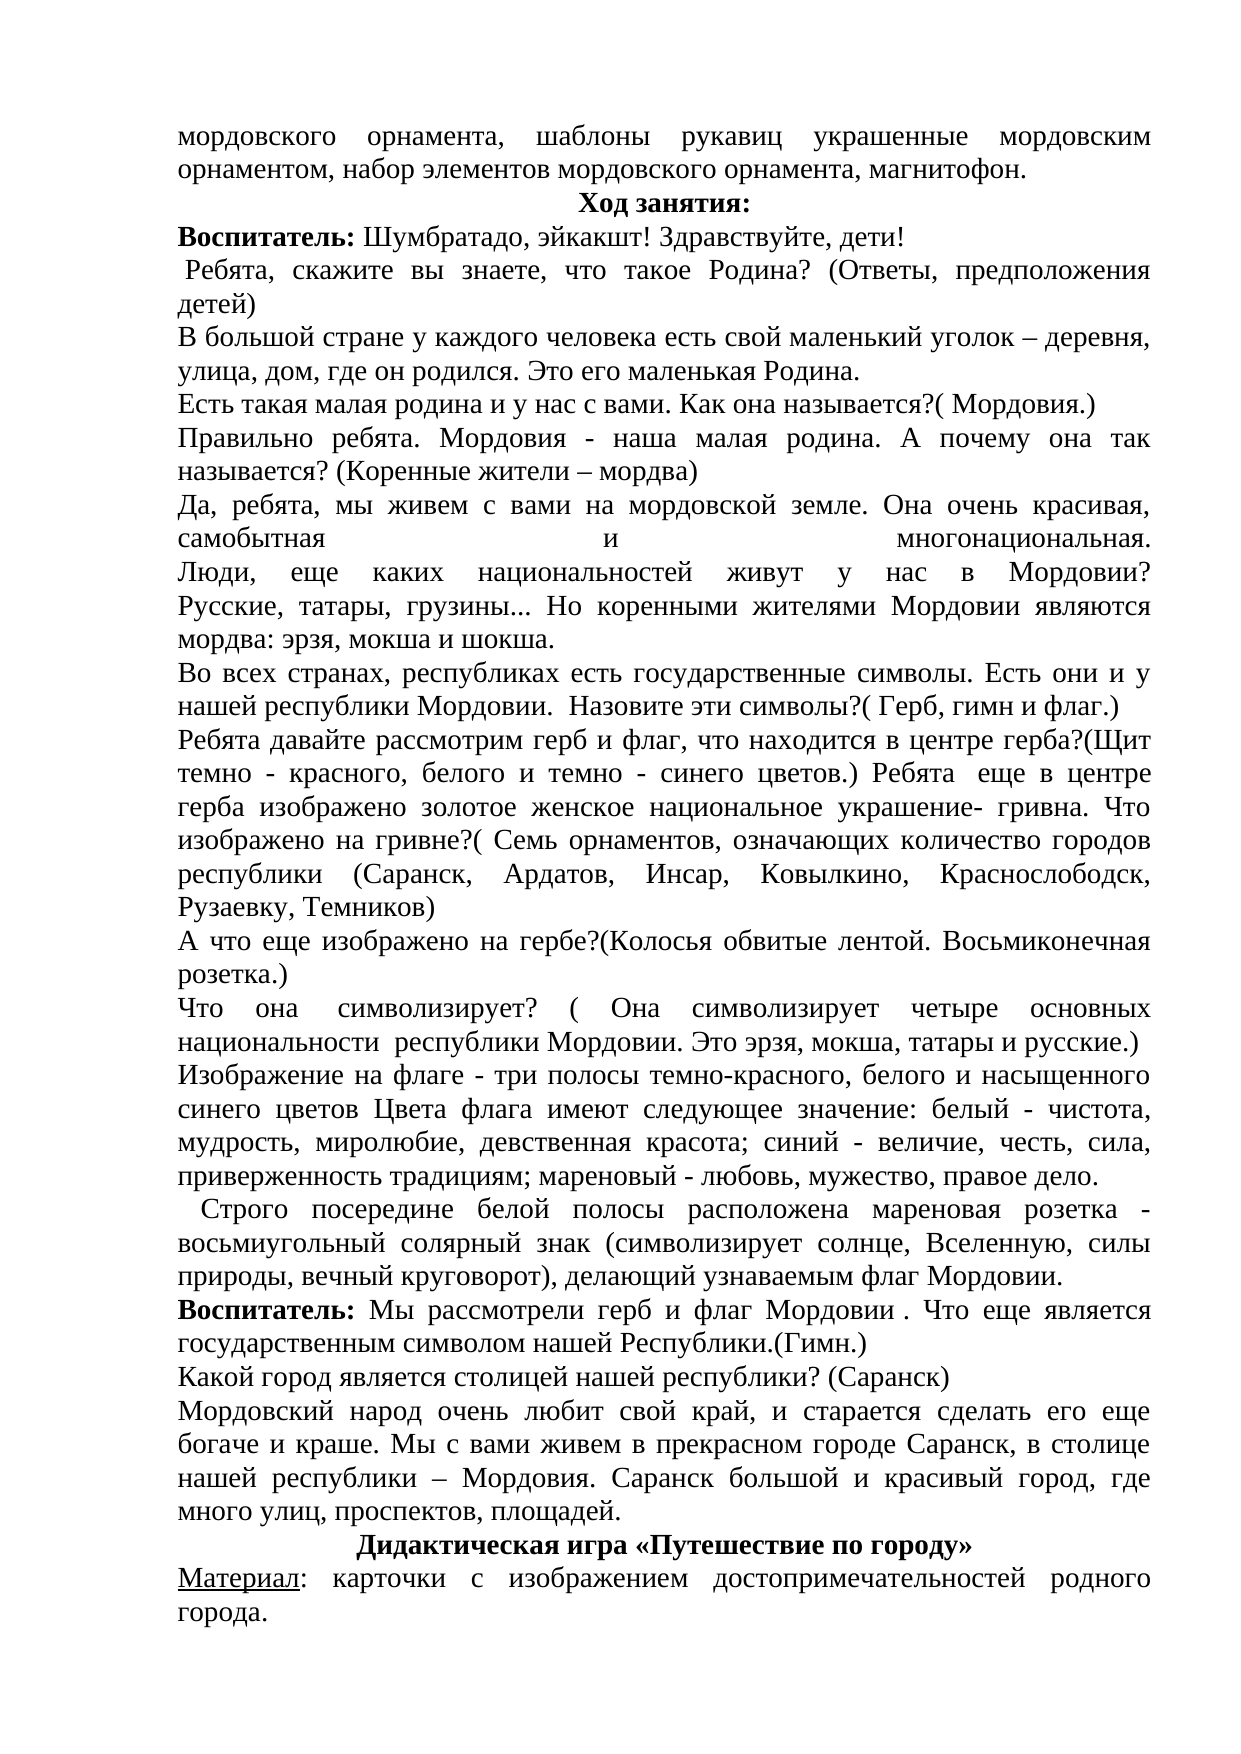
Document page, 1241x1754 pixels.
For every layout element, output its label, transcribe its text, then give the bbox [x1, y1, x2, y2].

text Ход занятия: [177, 185, 1152, 219]
text Мордовский народ очень любит свой край, и старается сделать его еще богаче и краше. Мы с вами живем в прекрасном городе Саранск, в столице нашей республики – Мордовия. Саранск большой и красивый город, где много улиц, проспектов, площадей. [177, 1393, 1152, 1527]
text Да, ребята, мы живем с вами на мордовской земле. Она очень красивая, самобытная и многонациональная. Люди, еще каких национальностей живут у нас в Мордовии? Русские, татары, грузины... Но коренными жителями Мордовии являются мордва: эрзя, мокша и шокша. [177, 487, 1152, 655]
text Воспитатель: Шумбратадо, эйкакшт! Здравствуйте, дети! [177, 219, 1152, 252]
text Воспитатель: Мы рассмотрели герб и флаг Мордовии . Что еще является государственным символом нашей Республики.(Гимн.) [177, 1292, 1152, 1359]
text Есть такая малая родина и у нас с вами. Как она называется?( Мордовия.) [177, 386, 1152, 420]
text Дидактическая игра «Путешествие по городу» [177, 1527, 1152, 1560]
text Какой город является столицей нашей республики? (Саранск) [177, 1359, 1152, 1393]
text Изображение на флаге - три полосы темно-красного, белого и насыщенного синего цветов Цвета флага имеют следующее значение: белый - чистота, мудрость, миролюбие, девственная красота; синий - величие, честь, сила, приверженность традициям; мареновый - любовь, мужество, правое дело. [177, 1057, 1152, 1191]
text Ребята давайте рассмотрим герб и флаг, что находится в центре герба?(Щит темно - красного, белого и темно - синего цветов.) Ребята еще в центре герба изображено золотое женское национальное украшение- гривна. Что изображено на гривне?( Семь орнаментов, означающих количество городов республики (Саранск, Ардатов, Инсар, Ковылкино, Краснослободск, Рузаевку, Темников) [177, 722, 1152, 923]
text Во всех странах, республиках есть государственные символы. Есть они и у нашей республики Мордовии. Назовите эти символы?( Герб, гимн и флаг.) [177, 655, 1152, 722]
text А что еще изображено на гербе?(Колосья обвитые лентой. Восьмиконечная розетка.) [177, 923, 1152, 990]
text Строго посередине белой полосы расположена мареновая розетка - восьмиугольный солярный знак (символизирует солнце, Вселенную, силы природы, вечный круговорот), делающий узнаваемым флаг Мордовии. [177, 1191, 1152, 1292]
text Ребята, скажите вы знаете, что такое Родина? (Ответы, предположения детей) [177, 252, 1152, 319]
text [177, 118, 1152, 185]
text Правильно ребята. Мордовия - наша малая родина. А почему она так называется? (Коренные жители – мордва) [177, 420, 1152, 487]
text Материал: карточки с изображением достопримечательностей родного города. [177, 1560, 1152, 1627]
text Что она символизирует? ( Она символизирует четыре основных национальности республики Мордовии. Это эрзя, мокша, татары и русские.) [177, 990, 1152, 1057]
text В большой стране у каждого человека есть свой маленький уголок – деревня, улица, дом, где он родился. Это его маленькая Родина. [177, 319, 1152, 386]
